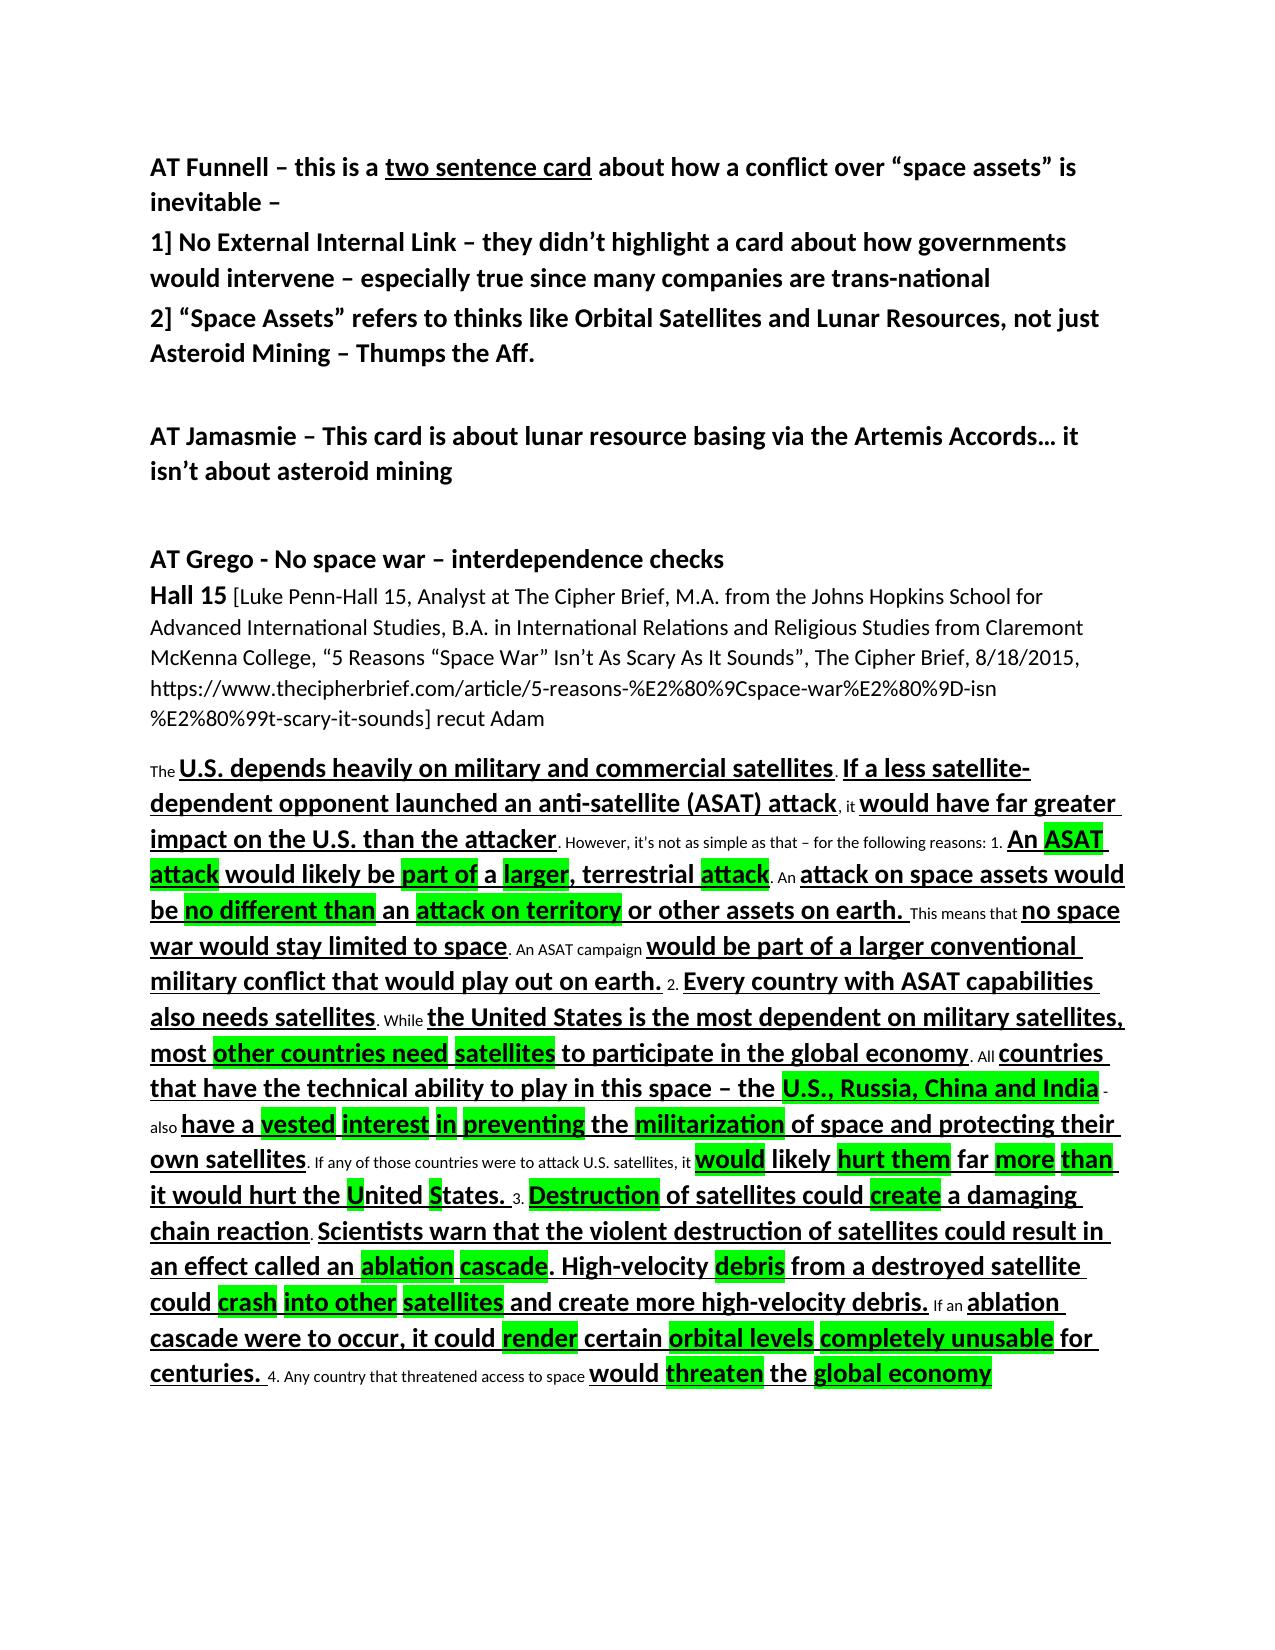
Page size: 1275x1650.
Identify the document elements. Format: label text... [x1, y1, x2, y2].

text The U.S. depends heavily on military and commercial satellites. If a less satellite-dependent opponent launched an anti-satellite (ASAT) attack, it would have far greater impact on the U.S. than the attacker. However, it’s not as simple as that – for the following reasons: 1. An ASAT attack would likely be part of a larger, terrestrial attack. An attack on space assets would be no different than an attack on territory or other assets on earth. This means that no space war would stay limited to space. An ASAT campaign would be part of a larger conventional military conflict that would play out on earth. 2. Every country with ASAT capabilities also needs satellites. While the United States is the most dependent on military satellites, most other countries need satellites to participate in the global economy. All countries that have the technical ability to play in this space – the U.S., Russia, China and India - also have a vested interest in preventing the militarization of space and protecting their own satellites. If any of those countries were to attack U.S. satellites, it would likely hurt them far more than it would hurt the United States. 3. Destruction of satellites could create a damaging chain reaction. Scientists warn that the violent destruction of satellites could result in an effect called an ablation cascade. High-velocity debris from a destroyed satellite could crash into other satellites and create more high-velocity debris. If an ablation cascade were to occur, it could render certain orbital levels completely unusable for centuries. 4. Any country that threatened access to space would threaten the global economy [150, 751, 1125, 1389]
subtitle 1] No External Internal Link – they didn’t highlight a card about how governments would intervene – especially true since many companies are trans-national [150, 225, 1125, 294]
subtitle AT Funnell – this is a two sentence card about how a conflict over “space assets” is inevitable – [150, 150, 1125, 219]
subtitle AT Jamasmie – This card is about lunar resource basing via the Artemis Accords… it isn’t about asteroid mining [150, 419, 1125, 488]
subtitle AT Grego - No space war – interdependence checks [150, 542, 1125, 576]
subtitle 2] “Space Assets” refers to thinks like Orbital Satellites and Lunar Resources, not just Asteroid Mining – Thumps the Aff. [150, 301, 1125, 369]
text Hall 15 [Luke Penn-Hall 15, Analyst at The Cipher Brief, M.A. from the Johns Hopkins School for Advanced International Studies, B.A. in International Relations and Religious Studies from Claremont McKenna College, “5 Reasons “Space War” Isn’t As Scary As It Sounds”, The Cipher Brief, 8/18/2015, https://www.thecipherbrief.com/article/5-reasons-%E2%80%9Cspace-war%E2%80%9D-isn%E2%80%99t-scary-it-sounds] recut Adam [150, 578, 1125, 732]
